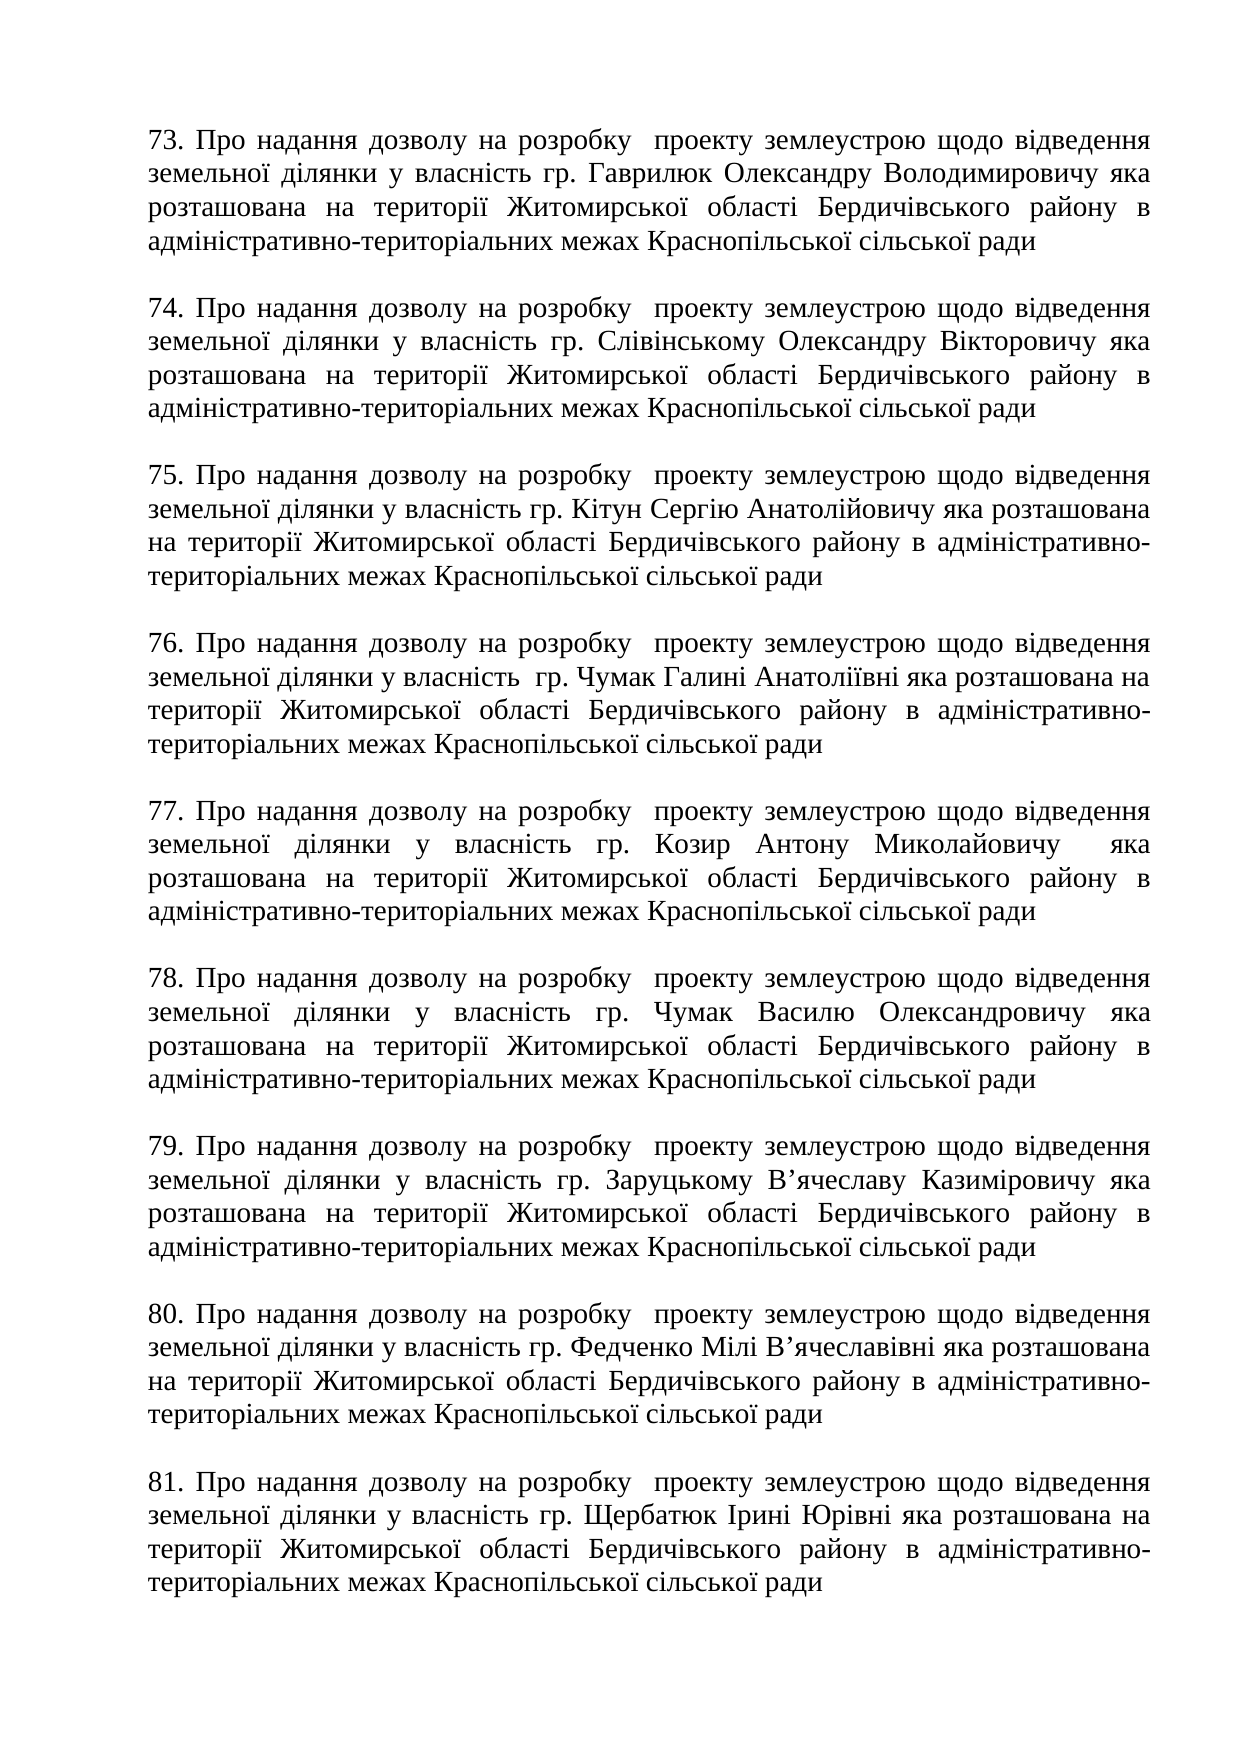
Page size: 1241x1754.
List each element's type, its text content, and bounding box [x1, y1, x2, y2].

list 78. Про надання дозволу на розробку проекту землеустрою щодо відведення земельної ділянки у власність гр. Чумак Василю Олександровичу яка розташована на території Житомирської області Бердичівського району в адміністративно-територіальних межах Краснопільської сільської ради [148, 961, 1152, 1095]
list 73. Про надання дозволу на розробку проекту землеустрою щодо відведення земельної ділянки у власність гр. Гаврилюк Олександру Володимировичу яка розташована на території Житомирської області Бердичівського району в адміністративно-територіальних межах Краснопільської сільської ради [148, 122, 1152, 256]
list 74. Про надання дозволу на розробку проекту землеустрою щодо відведення земельної ділянки у власність гр. Слівінському Олександру Вікторовичу яка розташована на території Житомирської області Бердичівського району в адміністративно-територіальних межах Краснопільської сільської ради [148, 290, 1152, 424]
list 76. Про надання дозволу на розробку проекту землеустрою щодо відведення земельної ділянки у власність гр. Чумак Галині Анатоліївні яка розташована на території Житомирської області Бердичівського району в адміністративно-територіальних межах Краснопільської сільської ради [148, 625, 1152, 759]
list 81. Про надання дозволу на розробку проекту землеустрою щодо відведення земельної ділянки у власність гр. Щербатюк Ірині Юрівні яка розташована на території Житомирської області Бердичівського району в адміністративно-територіальних межах Краснопільської сільської ради [148, 1464, 1152, 1598]
list 75. Про надання дозволу на розробку проекту землеустрою щодо відведення земельної ділянки у власність гр. Кітун Сергію Анатолійовичу яка розташована на території Житомирської області Бердичівського району в адміністративно-територіальних межах Краснопільської сільської ради [148, 457, 1152, 592]
list 79. Про надання дозволу на розробку проекту землеустрою щодо відведення земельної ділянки у власність гр. Заруцькому В’ячеславу Казиміровичу яка розташована на території Житомирської області Бердичівського району в адміністративно-територіальних межах Краснопільської сільської ради [148, 1128, 1152, 1262]
list 77. Про надання дозволу на розробку проекту землеустрою щодо відведення земельної ділянки у власність гр. Козир Антону Миколайовичу яка розташована на території Житомирської області Бердичівського району в адміністративно-територіальних межах Краснопільської сільської ради [148, 793, 1152, 927]
list 80. Про надання дозволу на розробку проекту землеустрою щодо відведення земельної ділянки у власність гр. Федченко Мілі В’ячеславівні яка розташована на території Житомирської області Бердичівського району в адміністративно-територіальних межах Краснопільської сільської ради [148, 1296, 1152, 1430]
